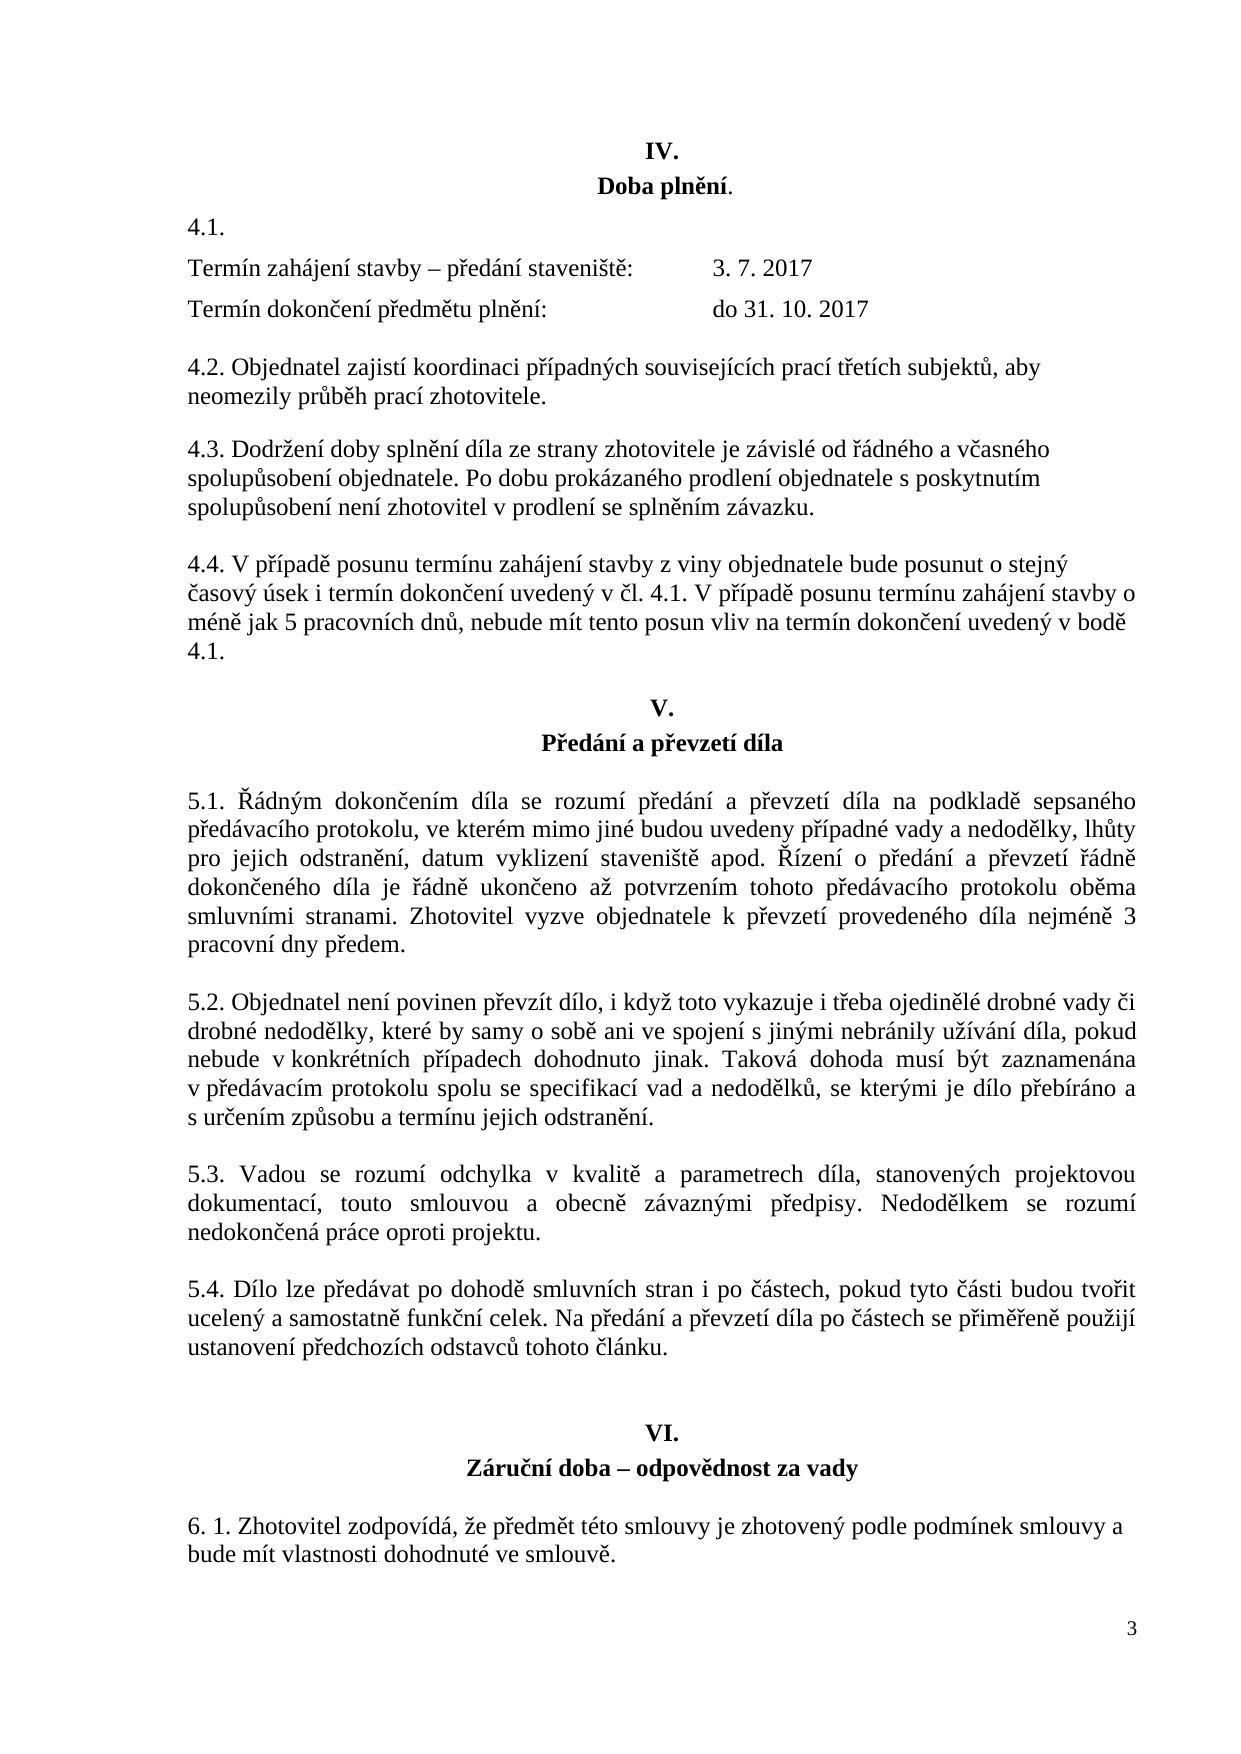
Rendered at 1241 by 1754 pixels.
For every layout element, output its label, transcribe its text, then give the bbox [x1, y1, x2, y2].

text 5.2. Objednatel není povinen převzít dílo, i když toto vykazuje i třeba ojedinělé drobné vady či drobné nedodělky, které by samy o sobě ani ve spojení s jinými nebránily užívání díla, pokud nebude v konkrétních případech dohodnuto jinak. Taková dohoda musí být zaznamenána v předávacím protokolu spolu se specifikací vad a nedodělků, se kterými je dílo přebíráno a s určením způsobu a termínu jejich odstranění. [187, 987, 1137, 1131]
text Záruční doba – odpovědnost za vady [187, 1453, 1137, 1482]
text 6. 1. Zhotovitel zodpovídá, že předmět této smlouvy je zhotovený podle podmínek smlouvy a bude mít vlastnosti dohodnuté ve smlouvě. [187, 1511, 1137, 1568]
text spolupůsobení objednatele. Po dobu prokázaného prodlení objednatele s poskytnutím [187, 463, 1137, 492]
text Termín dokončení předmětu plnění: do 31. 10. 2017 [187, 294, 1137, 323]
text IV. [187, 136, 1137, 164]
text VI. [187, 1418, 1137, 1447]
text 5.3. Vadou se rozumí odchylka v kvalitě a parametrech díla, stanovených projektovou dokumentací, touto smlouvou a obecně závaznými předpisy. Nedodělkem se rozumí nedokončená práce oproti projektu. [187, 1159, 1137, 1246]
text Předání a převzetí díla [187, 728, 1137, 757]
text V. [187, 693, 1137, 722]
text 4.4. V případě posunu termínu zahájení stavby z viny objednatele bude posunut o stejný časový úsek i termín dokončení uvedený v čl. 4.1. V případě posunu termínu zahájení stavby o méně jak 5 pracovních dnů, nebude mít tento posun vliv na termín dokončení uvedený v bodě 4.1. [187, 549, 1137, 664]
text 4.3. Dodržení doby splnění díla ze strany zhotovitele je závislé od řádného a včasného [187, 434, 1137, 463]
text 4.2. Objednatel zajistí koordinaci případných souvisejících prací třetích subjektů, aby neomezily průběh prací zhotovitele. [187, 352, 1137, 409]
text 5.1. Řádným dokončením díla se rozumí předání a převzetí díla na podkladě sepsaného předávacího protokolu, ve kterém mimo jiné budou uvedeny případné vady a nedodělky, lhůty pro jejich odstranění, datum vyklizení staveniště apod. Řízení o předání a převzetí řádně dokončeného díla je řádně ukončeno až potvrzením tohoto předávacího protokolu oběma smluvními stranami. Zhotovitel vyzve objednatele k převzetí provedeného díla nejméně 3 pracovní dny předem. [187, 786, 1137, 958]
text Doba plnění. [187, 171, 1137, 199]
text 4.1. [187, 212, 1137, 241]
text 5.4. Dílo lze předávat po dohodě smluvních stran i po částech, pokud tyto části budou tvořit ucelený a samostatně funkční celek. Na předání a převzetí díla po částech se přiměřeně použijí ustanovení předchozích odstavců tohoto článku. [187, 1274, 1137, 1361]
text Termín zahájení stavby – předání staveniště: 3. 7. 2017 [187, 253, 1137, 282]
text spolupůsobení není zhotovitel v prodlení se splněním závazku. [187, 492, 1137, 521]
